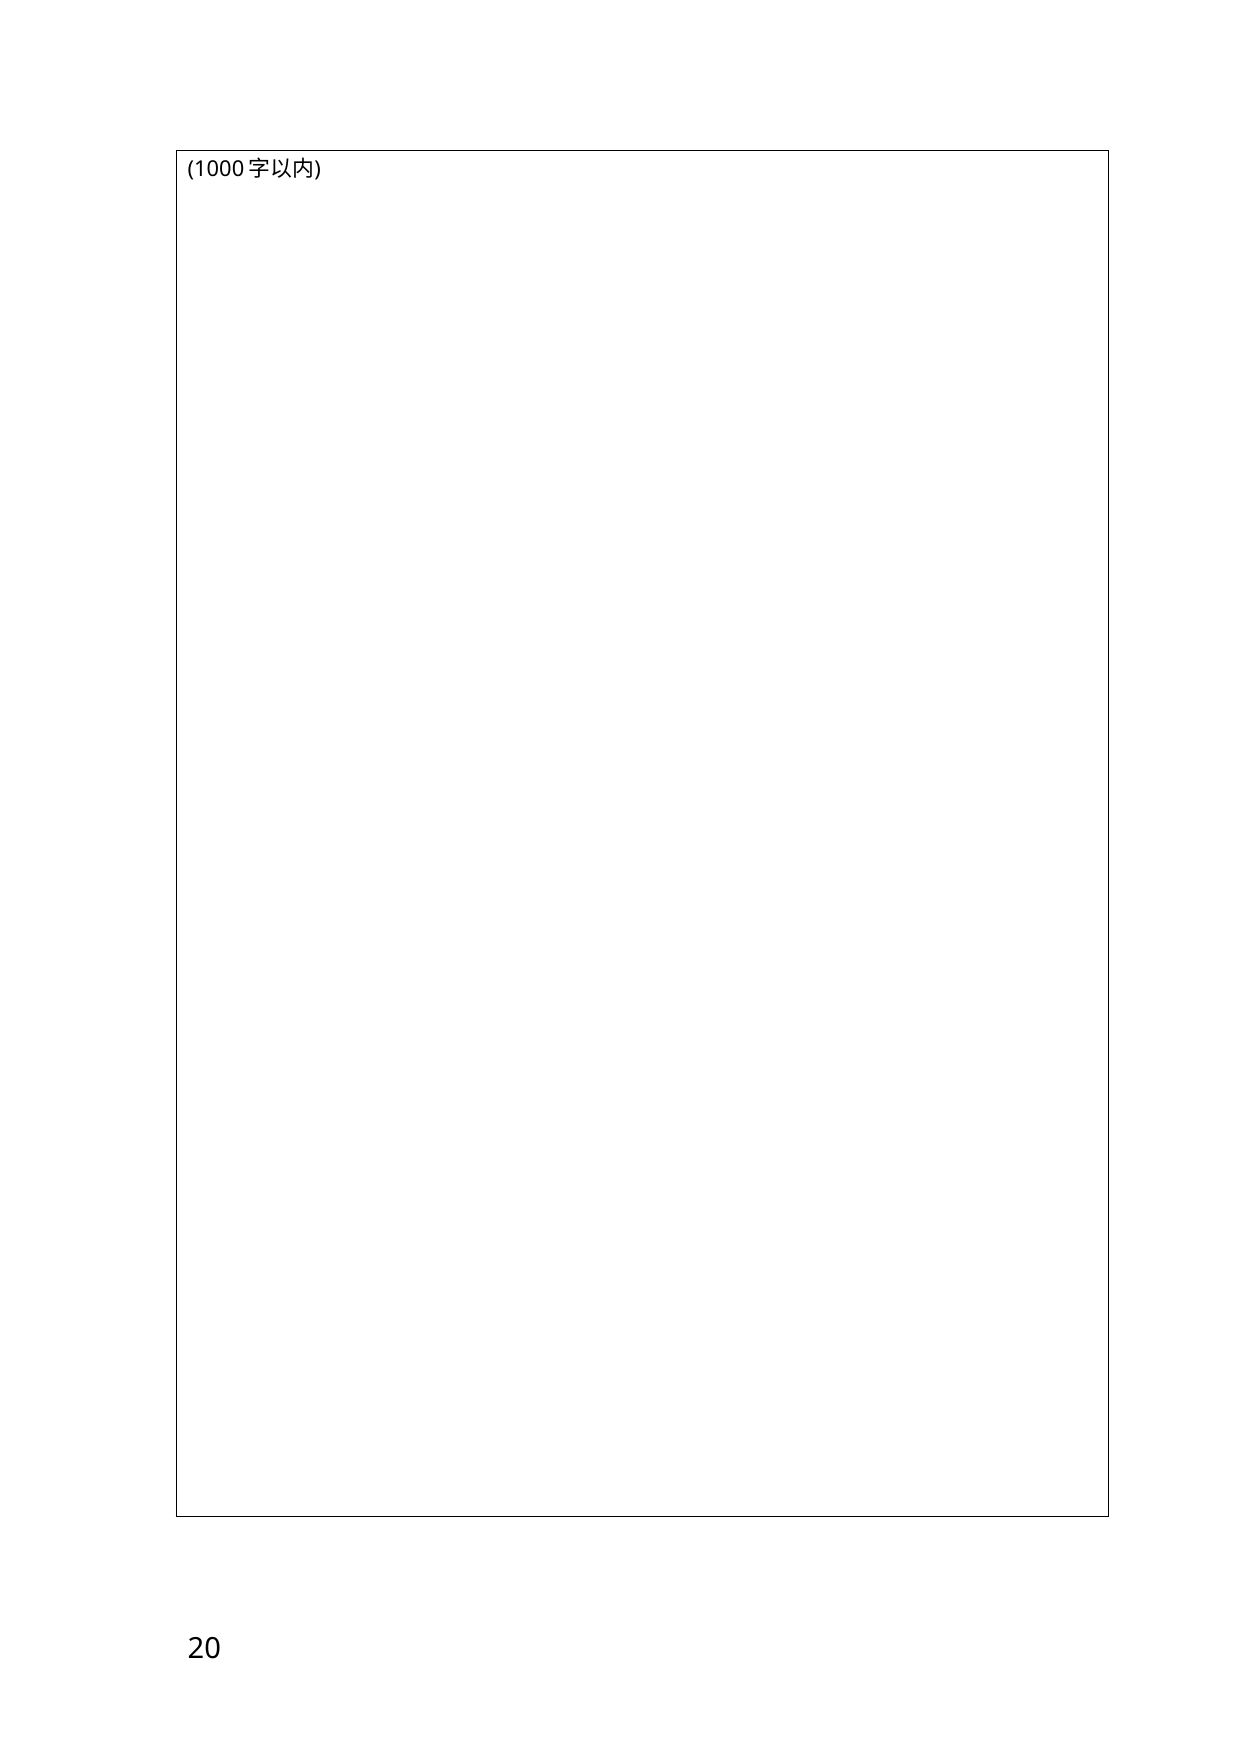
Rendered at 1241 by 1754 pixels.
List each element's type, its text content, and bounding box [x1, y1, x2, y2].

table_header (1000字以内) [177, 151, 1108, 1516]
